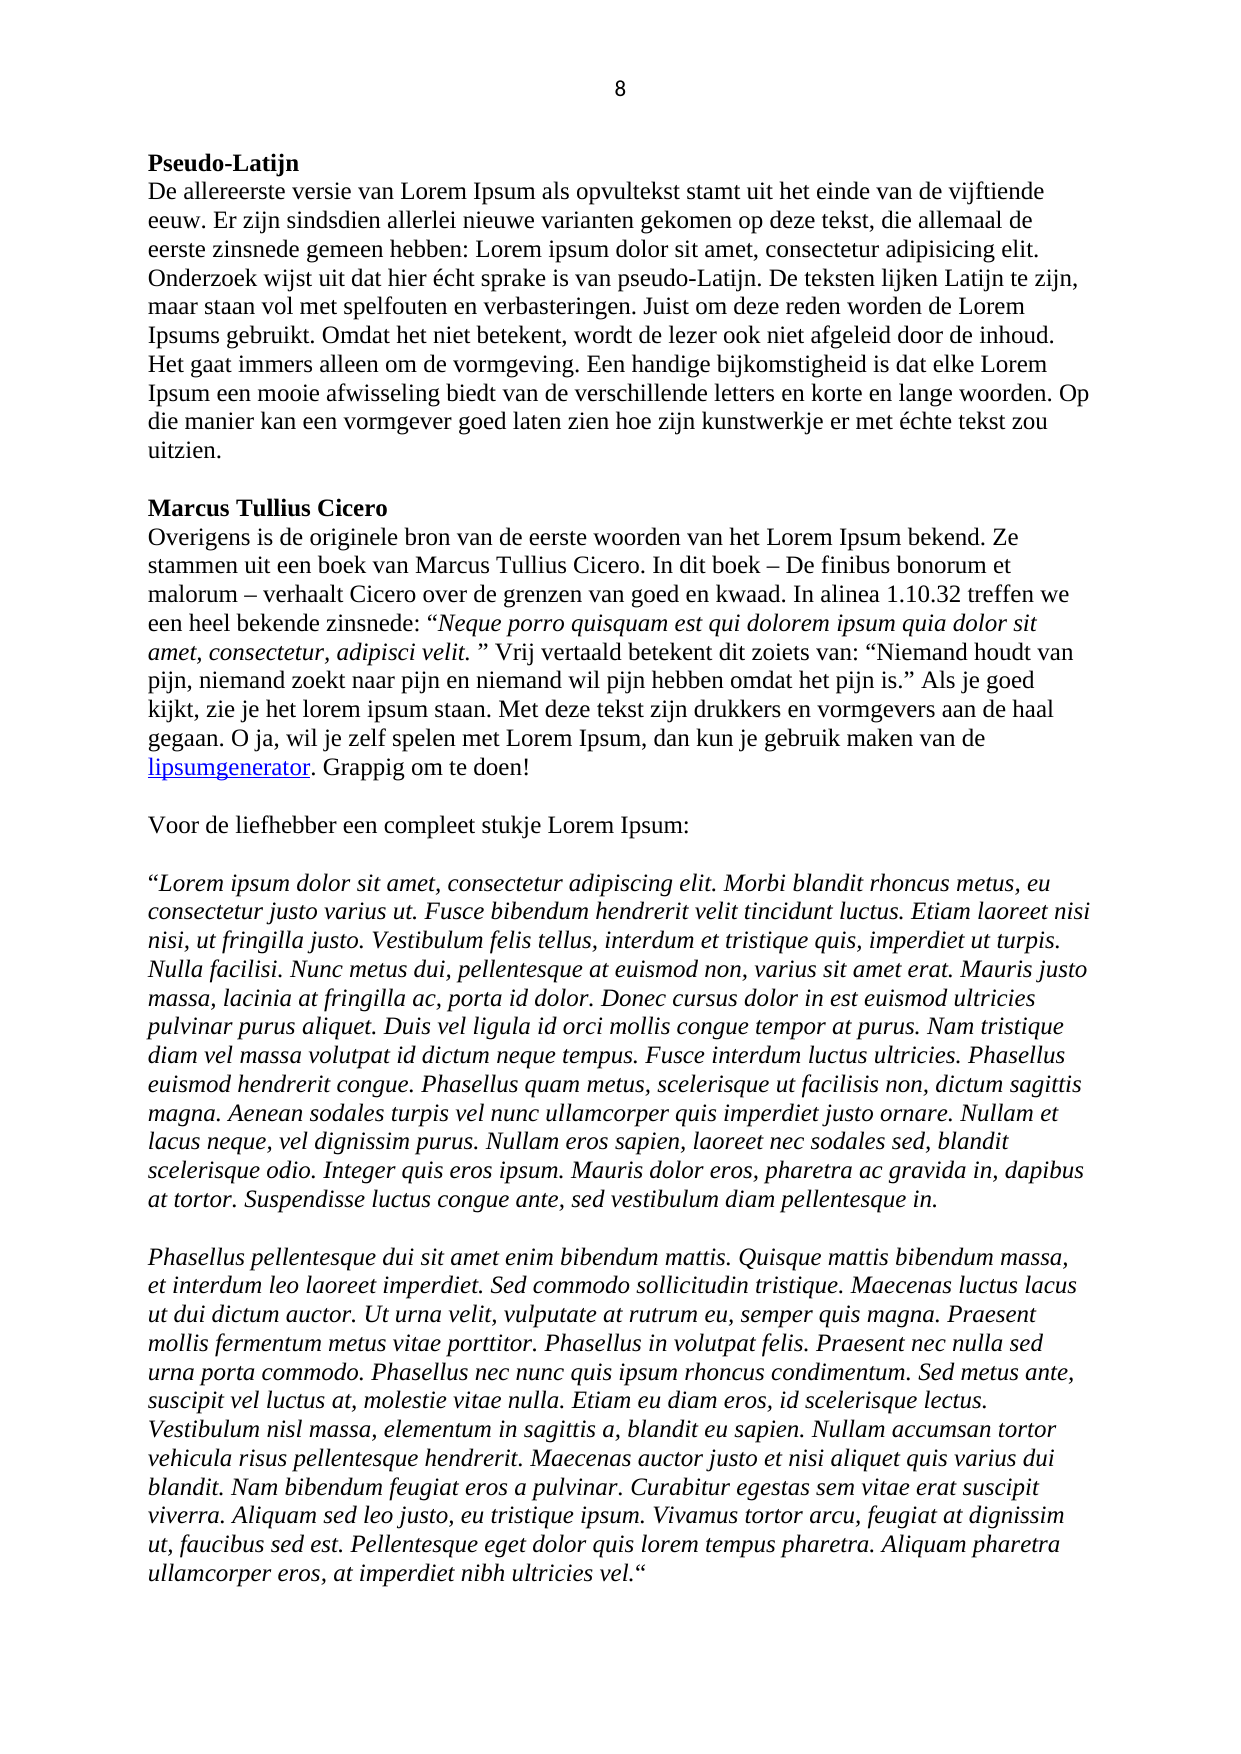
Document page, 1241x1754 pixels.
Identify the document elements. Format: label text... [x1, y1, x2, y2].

text Marcus Tullius Cicero Overigens is de originele bron van de eerste woorden van het Lorem Ipsum bekend. Ze stammen uit een boek van Marcus Tullius Cicero. In dit boek – De finibus bonorum et malorum – verhaalt Cicero over de grenzen van goed en kwaad. In alinea 1.10.32 treffen we een heel bekende zinsnede: “Neque porro quisquam est qui dolorem ipsum quia dolor sit amet, consectetur, adipisci velit. ” Vrij vertaald betekent dit zoiets van: “Niemand houdt van pijn, niemand zoekt naar pijn en niemand wil pijn hebben omdat het pijn is.” Als je goed kijkt, zie je het lorem ipsum staan. Met deze tekst zijn drukkers en vormgevers aan de haal gegaan. O ja, wil je zelf spelen met Lorem Ipsum, dan kun je gebruik maken van de lipsumgenerator. Grappig om te doen! [148, 493, 1093, 781]
text Phasellus pellentesque dui sit amet enim bibendum mattis. Quisque mattis bibendum massa, et interdum leo laoreet imperdiet. Sed commodo sollicitudin tristique. Maecenas luctus lacus ut dui dictum auctor. Ut urna velit, vulputate at rutrum eu, semper quis magna. Praesent mollis fermentum metus vitae porttitor. Phasellus in volutpat felis. Praesent nec nulla sed urna porta commodo. Phasellus nec nunc quis ipsum rhoncus condimentum. Sed metus ante, suscipit vel luctus at, molestie vitae nulla. Etiam eu diam eros, id scelerisque lectus. Vestibulum nisl massa, elementum in sagittis a, blandit eu sapien. Nullam accumsan tortor vehicula risus pellentesque hendrerit. Maecenas auctor justo et nisi aliquet quis varius dui blandit. Nam bibendum feugiat eros a pulvinar. Curabitur egestas sem vitae erat suscipit viverra. Aliquam sed leo justo, eu tristique ipsum. Vivamus tortor arcu, feugiat at dignissim ut, faucibus sed est. Pellentesque eget dolor quis lorem tempus pharetra. Aliquam pharetra ullamcorper eros, at imperdiet nibh ultricies vel.“ [148, 1242, 1093, 1587]
text “Lorem ipsum dolor sit amet, consectetur adipiscing elit. Morbi blandit rhoncus metus, eu consectetur justo varius ut. Fusce bibendum hendrerit velit tincidunt luctus. Etiam laoreet nisi nisi, ut fringilla justo. Vestibulum felis tellus, interdum et tristique quis, imperdiet ut turpis. Nulla facilisi. Nunc metus dui, pellentesque at euismod non, varius sit amet erat. Mauris justo massa, lacinia at fringilla ac, porta id dolor. Donec cursus dolor in est euismod ultricies pulvinar purus aliquet. Duis vel ligula id orci mollis congue tempor at purus. Nam tristique diam vel massa volutpat id dictum neque tempus. Fusce interdum luctus ultricies. Phasellus euismod hendrerit congue. Phasellus quam metus, scelerisque ut facilisis non, dictum sagittis magna. Aenean sodales turpis vel nunc ullamcorper quis imperdiet justo ornare. Nullam et lacus neque, vel dignissim purus. Nullam eros sapien, laoreet nec sodales sed, blandit scelerisque odio. Integer quis eros ipsum. Mauris dolor eros, pharetra ac gravida in, dapibus at tortor. Suspendisse luctus congue ante, sed vestibulum diam pellentesque in. [148, 868, 1093, 1213]
text Voor de liefhebber een compleet stukje Lorem Ipsum: [148, 810, 1093, 838]
text Pseudo-Latijn De allereerste versie van Lorem Ipsum als opvultekst stamt uit het einde van de vijftiende eeuw. Er zijn sindsdien allerlei nieuwe varianten gekomen op deze tekst, die allemaal de eerste zinsnede gemeen hebben: Lorem ipsum dolor sit amet, consectetur adipisicing elit. Onderzoek wijst uit dat hier écht sprake is van pseudo-Latijn. De teksten lijken Latijn te zijn, maar staan vol met spelfouten en verbasteringen. Juist om deze reden worden de Lorem Ipsums gebruikt. Omdat het niet betekent, wordt de lezer ook niet afgeleid door de inhoud. Het gaat immers alleen om de vormgeving. Een handige bijkomstigheid is dat elke Lorem Ipsum een mooie afwisseling biedt van de verschillende letters en korte en lange woorden. Op die manier kan een vormgever goed laten zien hoe zijn kunstwerkje er met échte tekst zou uitzien. [148, 148, 1093, 464]
